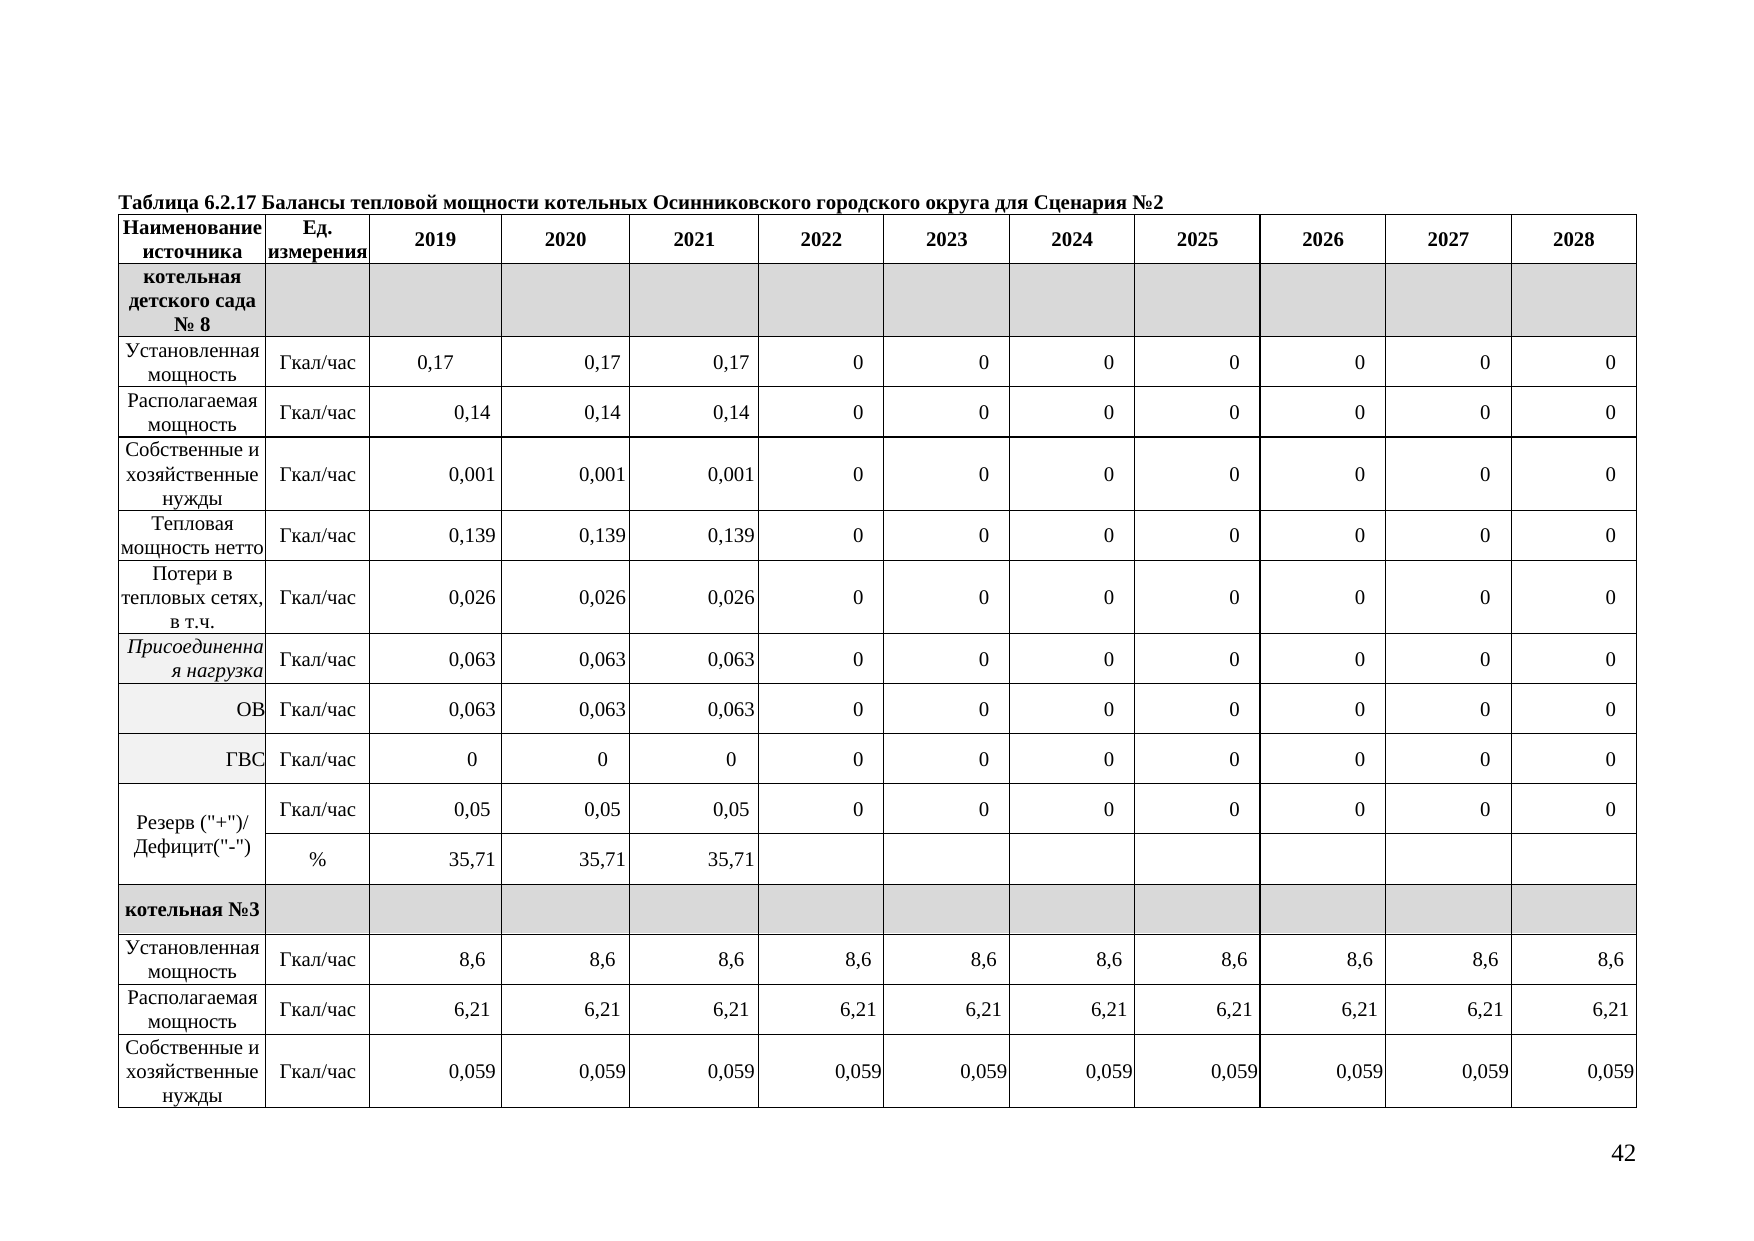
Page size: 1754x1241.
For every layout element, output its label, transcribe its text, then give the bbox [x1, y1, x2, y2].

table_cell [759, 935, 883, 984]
table_cell Гкал/час [266, 684, 369, 733]
table_cell 0 [1261, 387, 1385, 436]
table_cell 0 [1512, 784, 1636, 833]
table_cell 0 [759, 561, 883, 633]
table_header 2024 [1010, 215, 1134, 263]
table_cell [502, 264, 629, 336]
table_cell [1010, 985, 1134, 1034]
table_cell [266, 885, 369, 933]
table_cell 0 [1010, 337, 1134, 386]
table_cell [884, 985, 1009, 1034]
table_cell 0 [1135, 511, 1259, 560]
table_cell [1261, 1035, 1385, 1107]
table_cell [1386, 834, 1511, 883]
table_cell котельная детского сада № 8 [119, 264, 265, 336]
table_cell 0 [1261, 784, 1385, 833]
table_cell Потери в тепловых сетях, в т.ч. [119, 561, 265, 633]
table_cell 0 [759, 634, 883, 683]
table_cell 0 [1010, 561, 1134, 633]
table_cell 0 [1386, 438, 1511, 509]
table_cell 0 [1135, 684, 1259, 733]
table_cell [630, 264, 758, 336]
table_cell 0 [1135, 734, 1259, 783]
table_cell 0 [759, 337, 883, 386]
table_cell 0,026 [502, 561, 629, 633]
table_cell 0 [1512, 337, 1636, 386]
table_cell 0 [1261, 438, 1385, 509]
table_header 2028 [1512, 215, 1636, 263]
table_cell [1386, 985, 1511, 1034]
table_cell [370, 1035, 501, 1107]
table_cell Установленная мощность [119, 337, 265, 386]
table_header 2020 [502, 215, 629, 263]
table_cell [1135, 264, 1259, 336]
table_header 2025 [1135, 215, 1259, 263]
table_cell 0 [1386, 387, 1511, 436]
table_cell [1386, 264, 1511, 336]
table_cell 0 [1135, 337, 1259, 386]
table_cell 0 [1512, 634, 1636, 683]
table_cell 0 [884, 511, 1009, 560]
table_cell 0 [759, 734, 883, 783]
table_cell 0 [1261, 734, 1385, 783]
table_cell 0 [884, 561, 1009, 633]
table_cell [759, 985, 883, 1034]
table_cell 0,139 [370, 511, 501, 560]
table_cell 0 [759, 684, 883, 733]
table_cell 0 [1512, 734, 1636, 783]
table_cell 0 [1261, 511, 1385, 560]
table_cell 0,05 [630, 784, 758, 833]
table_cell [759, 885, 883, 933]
table_header 2026 [1261, 215, 1385, 263]
table_cell 0,17 [370, 337, 501, 386]
table_header 2023 [884, 215, 1009, 263]
table_cell Гкал/час [266, 511, 369, 560]
table_cell 0,026 [630, 561, 758, 633]
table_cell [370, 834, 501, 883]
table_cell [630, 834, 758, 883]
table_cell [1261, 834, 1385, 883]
table_cell 0 [884, 684, 1009, 733]
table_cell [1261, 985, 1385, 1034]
table_cell 0,14 [502, 387, 629, 436]
table_cell 0,17 [502, 337, 629, 386]
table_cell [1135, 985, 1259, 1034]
table_cell [1010, 264, 1134, 336]
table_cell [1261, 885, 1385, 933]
table_cell 0,001 [370, 438, 501, 509]
table_cell 0 [759, 511, 883, 560]
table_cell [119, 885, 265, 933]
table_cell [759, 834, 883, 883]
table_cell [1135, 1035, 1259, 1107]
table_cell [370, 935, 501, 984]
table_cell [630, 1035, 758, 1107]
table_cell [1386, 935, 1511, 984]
table_cell Гкал/час [266, 438, 369, 509]
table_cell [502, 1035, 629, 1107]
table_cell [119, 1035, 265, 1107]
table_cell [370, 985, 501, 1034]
table_cell Гкал/час [266, 561, 369, 633]
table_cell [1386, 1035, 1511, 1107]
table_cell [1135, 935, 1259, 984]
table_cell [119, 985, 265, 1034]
table_cell 0 [1135, 561, 1259, 633]
table_header 2021 [630, 215, 758, 263]
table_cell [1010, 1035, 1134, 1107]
table_cell 0,063 [502, 684, 629, 733]
table_cell 0 [1261, 561, 1385, 633]
table_cell 0 [1135, 387, 1259, 436]
table_cell 0 [884, 634, 1009, 683]
table_cell 0,063 [630, 684, 758, 733]
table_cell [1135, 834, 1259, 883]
table_cell 0 [1386, 337, 1511, 386]
table_cell 0 [1512, 387, 1636, 436]
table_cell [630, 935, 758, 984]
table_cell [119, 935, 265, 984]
table_cell 0,063 [370, 634, 501, 683]
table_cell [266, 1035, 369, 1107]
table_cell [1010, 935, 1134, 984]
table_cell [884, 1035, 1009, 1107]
table_cell 0 [1261, 684, 1385, 733]
table_cell 0 [630, 734, 758, 783]
table_cell 0 [759, 784, 883, 833]
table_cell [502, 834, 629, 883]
table_cell 0,063 [630, 634, 758, 683]
table_cell 0 [1386, 634, 1511, 683]
table_cell 0 [1512, 438, 1636, 509]
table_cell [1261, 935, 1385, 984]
table_cell 0 [1386, 511, 1511, 560]
table_cell 0,05 [502, 784, 629, 833]
table_cell [370, 264, 501, 336]
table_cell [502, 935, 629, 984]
table_cell Присоединенная нагрузка [119, 634, 265, 683]
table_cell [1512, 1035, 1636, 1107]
table_cell Гкал/час [266, 734, 369, 783]
table_cell 0,05 [370, 784, 501, 833]
table_cell 0 [884, 734, 1009, 783]
table_cell 0,001 [630, 438, 758, 509]
table_cell 0 [1010, 734, 1134, 783]
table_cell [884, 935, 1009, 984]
table_cell 0 [1386, 561, 1511, 633]
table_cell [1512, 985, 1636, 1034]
table_cell Гкал/час [266, 387, 369, 436]
table_cell Резерв ("+")/ Дефицит("-") [119, 784, 265, 883]
table_cell 0 [1010, 684, 1134, 733]
table_cell 0,063 [370, 684, 501, 733]
table_cell Тепловая мощность нетто [119, 511, 265, 560]
table_cell [759, 264, 883, 336]
table_cell 0 [1010, 438, 1134, 509]
table_header Ед. измерения [266, 215, 369, 263]
table_cell 0 [1010, 634, 1134, 683]
table_header 2027 [1386, 215, 1511, 263]
table_header Наименование источника [119, 215, 265, 263]
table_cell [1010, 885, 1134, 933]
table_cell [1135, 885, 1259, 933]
table_cell 0,17 [630, 337, 758, 386]
table_cell 0,001 [502, 438, 629, 509]
table_cell 0,14 [630, 387, 758, 436]
table_cell 0,026 [370, 561, 501, 633]
table_cell 0 [1135, 438, 1259, 509]
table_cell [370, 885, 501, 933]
table_cell 0,139 [502, 511, 629, 560]
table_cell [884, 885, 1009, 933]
table_cell Собственные и хозяйственные нужды [119, 438, 265, 509]
table_cell 0,063 [502, 634, 629, 683]
table_cell [266, 264, 369, 336]
table_header 2019 [370, 215, 501, 263]
table_cell 0 [884, 337, 1009, 386]
table_cell 0 [759, 387, 883, 436]
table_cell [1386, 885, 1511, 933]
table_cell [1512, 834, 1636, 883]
table_cell 0,14 [370, 387, 501, 436]
table_header 2022 [759, 215, 883, 263]
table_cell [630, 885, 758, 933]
table_cell 0 [884, 784, 1009, 833]
table_cell ГВС [119, 734, 265, 783]
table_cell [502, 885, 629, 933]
table_cell 0 [1512, 561, 1636, 633]
table_cell 0 [1386, 784, 1511, 833]
table_cell Гкал/час [266, 337, 369, 386]
table_cell 0 [502, 734, 629, 783]
table_cell Гкал/час [266, 634, 369, 683]
table_cell Располагаемая мощность [119, 387, 265, 436]
table_cell 0 [1010, 387, 1134, 436]
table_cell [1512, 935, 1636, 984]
table_cell 0 [370, 734, 501, 783]
table_cell 0,139 [630, 511, 758, 560]
table_cell 0 [1135, 634, 1259, 683]
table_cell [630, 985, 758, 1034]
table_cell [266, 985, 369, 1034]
table_cell Гкал/час [266, 784, 369, 833]
table_cell 0 [1512, 684, 1636, 733]
table_cell 0 [1261, 337, 1385, 386]
table_cell 0 [1386, 734, 1511, 783]
table_cell % [266, 834, 369, 883]
table_cell 0 [1010, 511, 1134, 560]
table_cell 0 [1386, 684, 1511, 733]
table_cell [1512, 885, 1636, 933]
table_cell 0 [1512, 511, 1636, 560]
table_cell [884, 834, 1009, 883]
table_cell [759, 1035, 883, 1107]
table_cell 0 [1010, 784, 1134, 833]
table_cell 0 [1261, 634, 1385, 683]
table_cell [1261, 264, 1385, 336]
table_cell 0 [884, 387, 1009, 436]
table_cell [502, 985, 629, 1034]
table_cell [1512, 264, 1636, 336]
table_cell [884, 264, 1009, 336]
table_cell ОВ [119, 684, 265, 733]
table_cell 0 [884, 438, 1009, 509]
table_cell 0 [1135, 784, 1259, 833]
table_cell 0 [759, 438, 883, 509]
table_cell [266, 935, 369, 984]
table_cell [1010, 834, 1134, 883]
